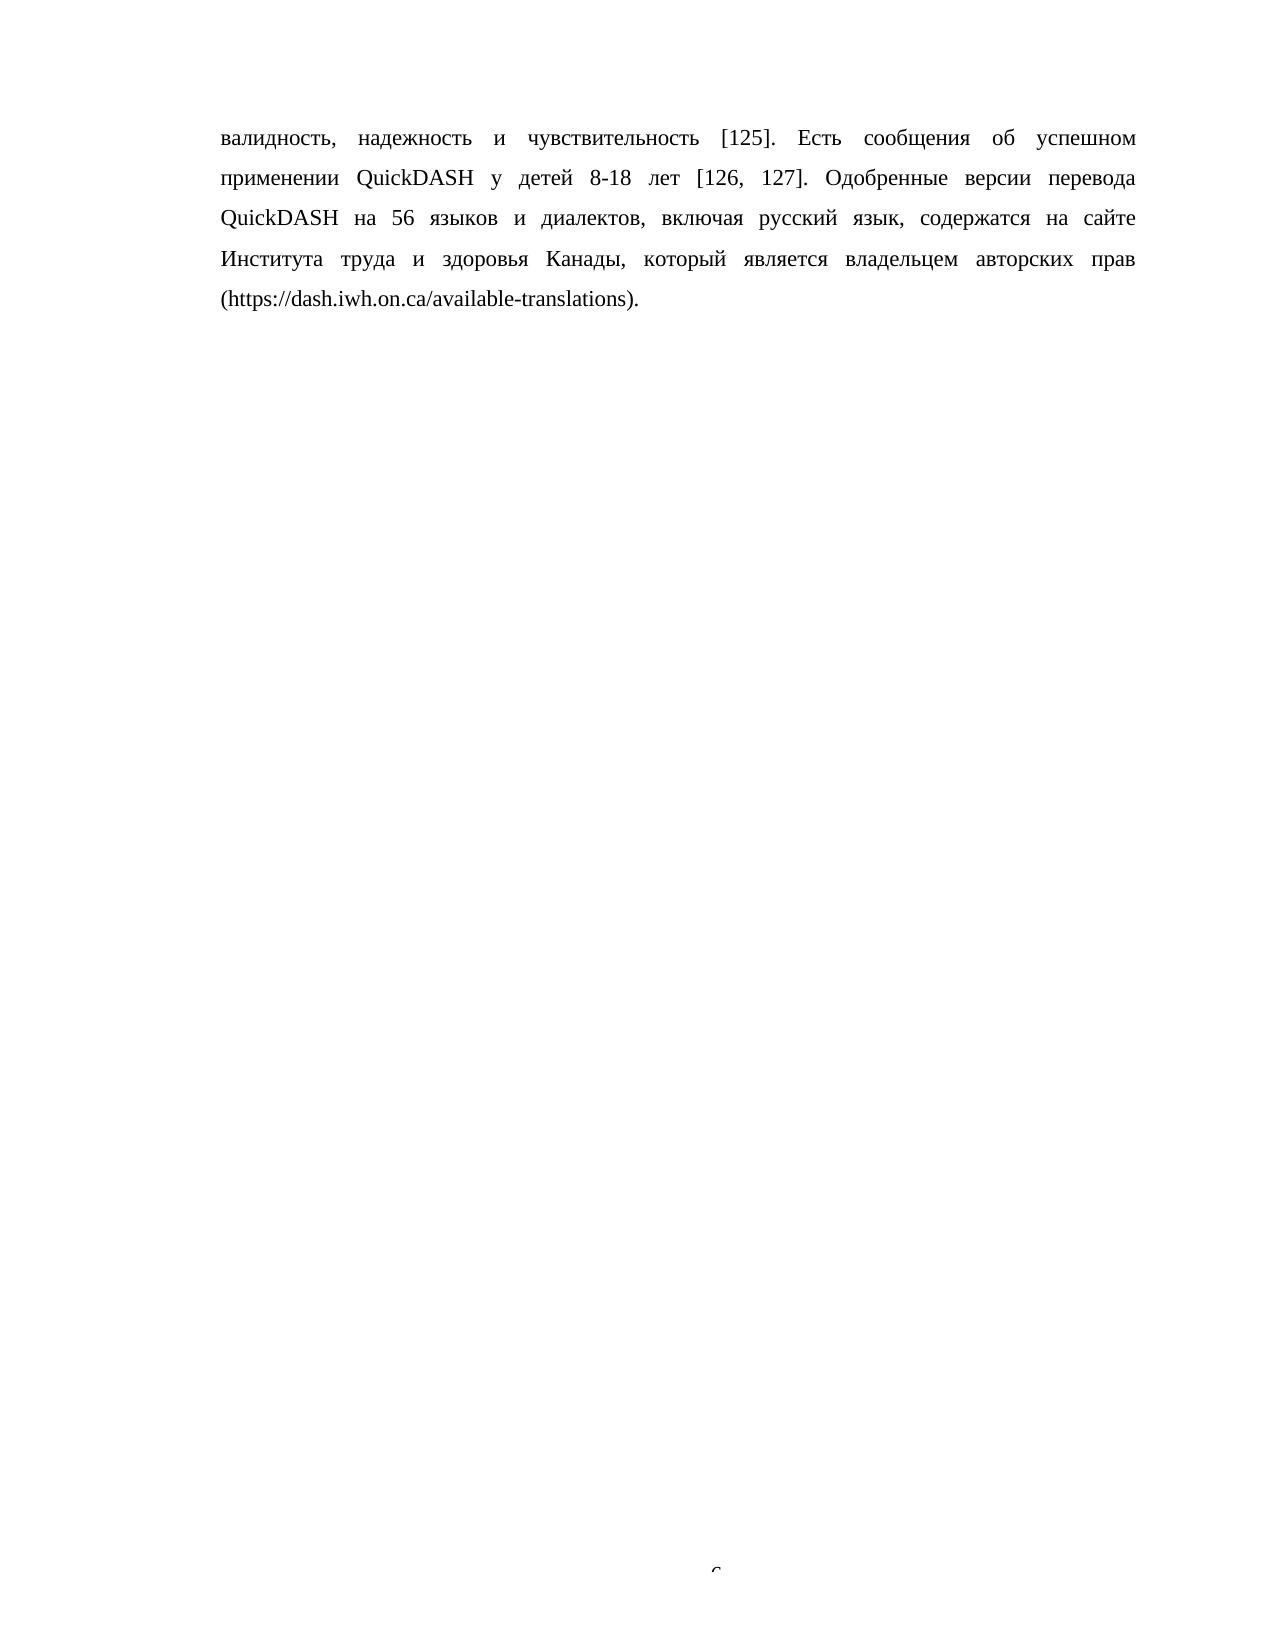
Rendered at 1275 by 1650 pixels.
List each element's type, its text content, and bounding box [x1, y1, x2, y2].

text валидность, надежность и чувствительность [125]. Есть сообщения об успешном применении QuickDASH у детей 8-18 лет [126, 127]. Одобренные версии перевода QuickDASH на 56 языков и диалектов, включая русский язык, содержатся на сайте Института труда и здоровья Канады, который является владельцем авторских прав (https://dash.iwh.on.ca/available-translations). [220, 124, 1136, 311]
